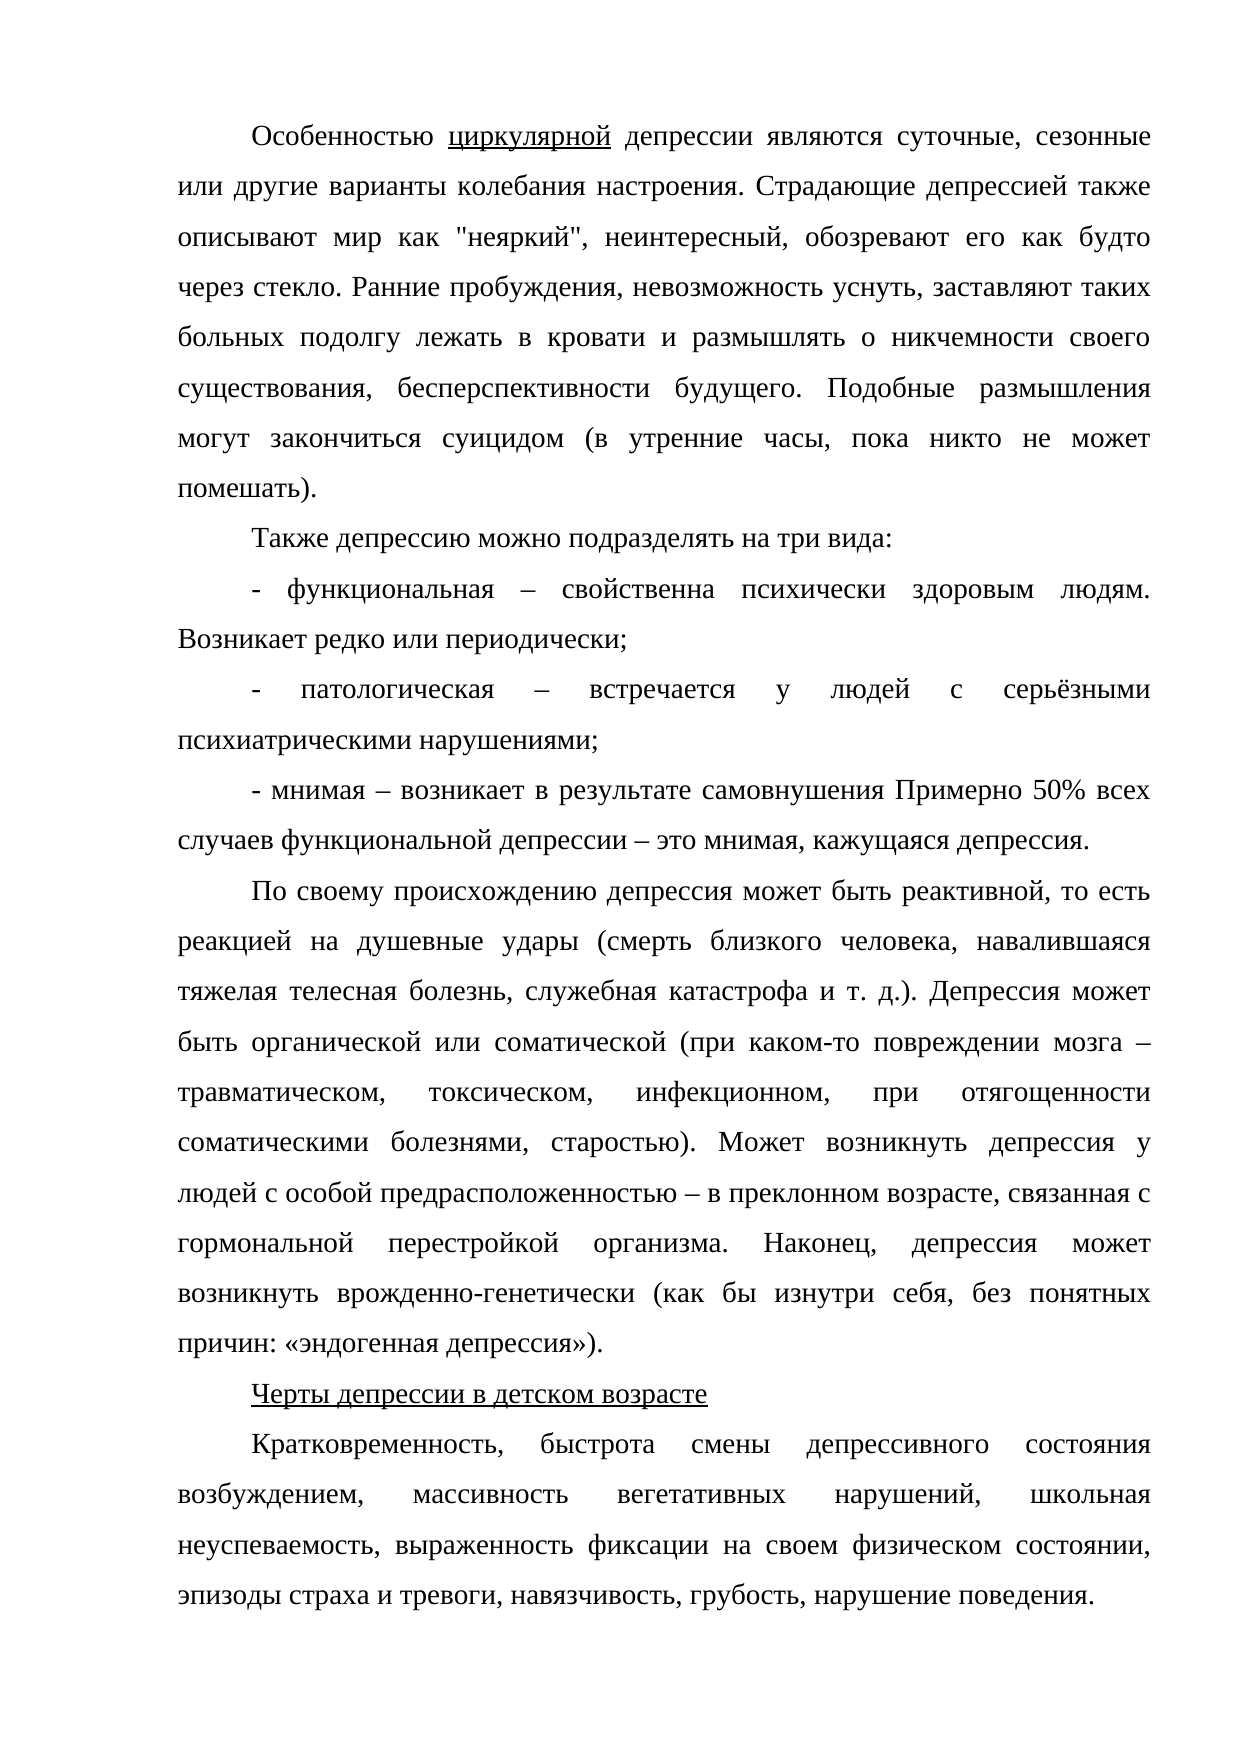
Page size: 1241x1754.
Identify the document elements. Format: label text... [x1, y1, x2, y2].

text По своему происхождению депрессия может быть реактивной, то есть реакцией на душевные удары (смерть близкого человека, навалившаяся тяжелая телесная болезнь, служебная катастрофа и т. д.). Депрессия может быть органической или соматической (при каком-то повреждении мозга – травматическом, токсическом, инфекционном, при отягощенности соматическими болезнями, старостью). Может возникнуть депрессия у людей с особой предрасположенностью – в преклонном возрасте, связанная с гормональной перестройкой организма. Наконец, депрессия может возникнуть врожденно-генетически (как бы изнутри себя, без понятных причин: «эндогенная депрессия»). [177, 873, 1152, 1359]
text Особенностью циркулярной депрессии являются суточные, сезонные или другие варианты колебания настроения. Страдающие депрессией также описывают мир как "неяркий", неинтересный, обозревают его как будто через стекло. Ранние пробуждения, невозможность уснуть, заставляют таких больных подолгу лежать в кровати и размышлять о никчемности своего существования, бесперспективности будущего. Подобные размышления могут закончиться суицидом (в утренние часы, пока никто не может помешать). [177, 118, 1152, 504]
text - мнимая – возникает в результате самовнушения Примерно 50% всех случаев функциональной депрессии – это мнимая, кажущаяся депрессия. [177, 772, 1152, 856]
text Кратковременность, быстрота смены депрессивного состояния возбуждением, массивность вегетативных нарушений, школьная неуспеваемость, выраженность фиксации на своем физическом состоянии, эпизоды страха и тревоги, навязчивость, грубость, нарушение поведения. [177, 1426, 1152, 1611]
text - патологическая – встречается у людей с серьёзными психиатрическими нарушениями; [177, 672, 1152, 755]
text Черты депрессии в детском возрасте [177, 1376, 1152, 1409]
text Также депрессию можно подразделять на три вида: [177, 521, 1152, 554]
text - функциональная – свойственна психически здоровым людям. Возникает редко или периодически; [177, 571, 1152, 655]
